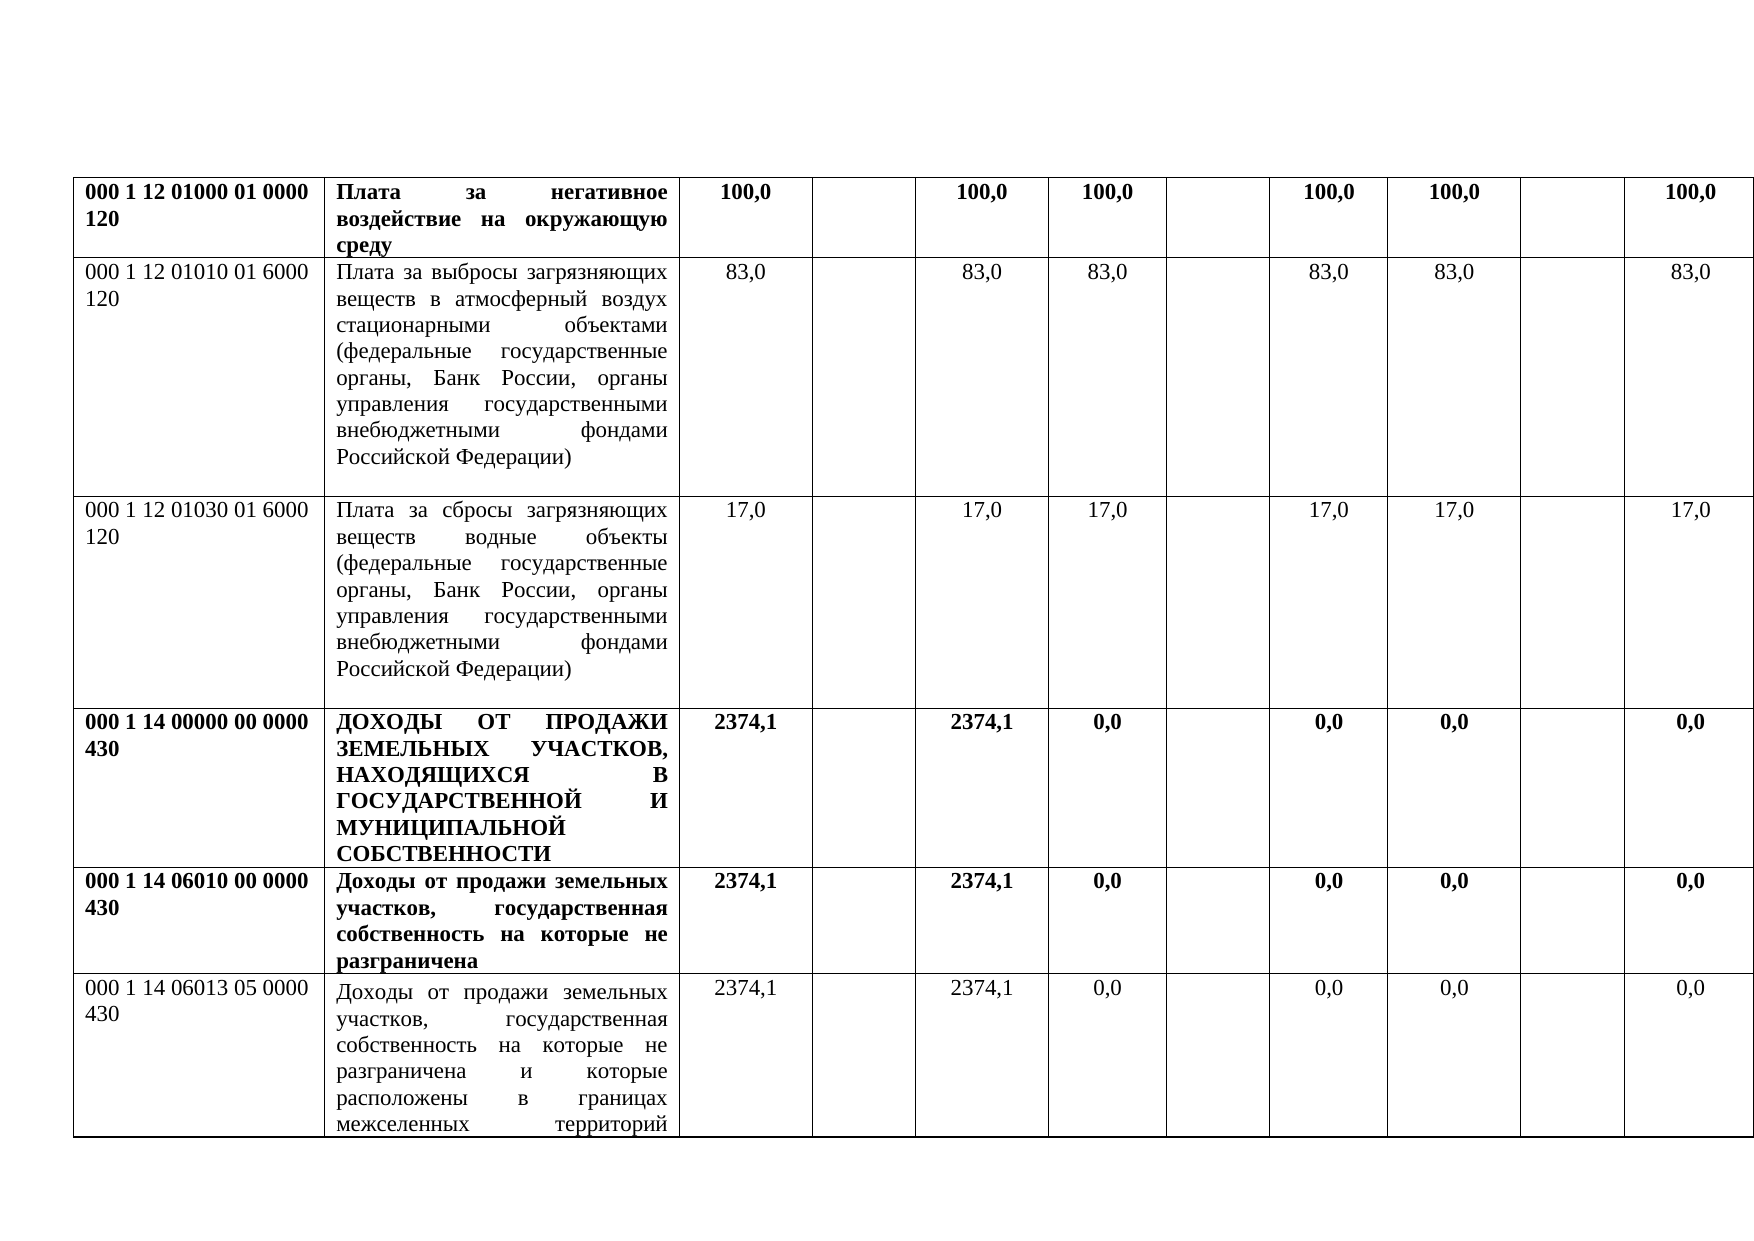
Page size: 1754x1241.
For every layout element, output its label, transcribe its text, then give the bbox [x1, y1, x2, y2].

table_cell [1521, 258, 1624, 496]
table_cell 17,0 [1049, 497, 1166, 707]
table_cell 000 1 12 01000 01 0000 120 [74, 178, 324, 257]
table_cell Плата за негативное воздействие на окружающую среду [325, 178, 679, 257]
table_cell Доходы от продажи земельных участков, государственная собственность на которые не разграничена [325, 868, 679, 973]
table_cell 0,0 [1388, 709, 1520, 867]
table_cell [1521, 974, 1624, 1136]
table_cell 100,0 [680, 178, 812, 257]
table_cell [1521, 709, 1624, 867]
table_cell 2374,1 [680, 868, 812, 973]
table_cell [813, 868, 915, 973]
table_cell 0,0 [1625, 974, 1753, 1136]
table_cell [325, 974, 679, 1136]
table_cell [74, 974, 324, 1136]
table_cell [1167, 868, 1269, 973]
table_cell 0,0 [1270, 974, 1387, 1136]
table_cell [813, 178, 915, 257]
table_cell 0,0 [1049, 709, 1166, 867]
table_cell 000 1 14 00000 00 0000 430 [74, 709, 324, 867]
table_cell 0,0 [1625, 709, 1753, 867]
table_cell 17,0 [1625, 497, 1753, 707]
table_cell [1167, 258, 1269, 496]
table_cell 17,0 [1270, 497, 1387, 707]
table_cell [1167, 974, 1269, 1136]
table_cell 0,0 [1049, 974, 1166, 1136]
table_cell 100,0 [1388, 178, 1520, 257]
table_cell 000 1 14 06010 00 0000 430 [74, 868, 324, 973]
table_cell 100,0 [1270, 178, 1387, 257]
table_cell 2374,1 [916, 974, 1048, 1136]
table_cell [1167, 709, 1269, 867]
table_cell 0,0 [1625, 868, 1753, 973]
table_cell 0,0 [1388, 868, 1520, 973]
table_cell 0,0 [1049, 868, 1166, 973]
table_cell 83,0 [916, 258, 1048, 496]
table_cell 100,0 [1625, 178, 1753, 257]
table_cell [813, 709, 915, 867]
table_cell 100,0 [1049, 178, 1166, 257]
table_cell 17,0 [916, 497, 1048, 707]
table_cell [1521, 497, 1624, 707]
table_cell ДОХОДЫ ОТ ПРОДАЖИ ЗЕМЕЛЬНЫХ УЧАСТКОВ, НАХОДЯЩИХСЯ В ГОСУДАРСТВЕННОЙ И МУНИЦИПАЛЬНОЙ СОБСТВЕННОСТИ [325, 709, 679, 867]
table_cell 2374,1 [680, 974, 812, 1136]
table_cell 0,0 [1270, 868, 1387, 973]
table_cell [813, 974, 915, 1136]
table_cell 000 1 12 01030 01 6000 120 [74, 497, 324, 707]
table_cell [1167, 497, 1269, 707]
table_cell 000 1 12 01010 01 6000 120 [74, 258, 324, 496]
table_cell 100,0 [916, 178, 1048, 257]
table_cell 0,0 [1270, 709, 1387, 867]
table_cell 2374,1 [916, 868, 1048, 973]
table_cell Плата за выбросы загрязняющих веществ в атмосферный воздух стационарными объектами (федеральные государственные органы, Банк России, органы управления государственными внебюджетными фондами Российской Федерации) [325, 258, 679, 496]
table_cell 2374,1 [680, 709, 812, 867]
table_cell 83,0 [1625, 258, 1753, 496]
table_cell 83,0 [680, 258, 812, 496]
table_cell 83,0 [1388, 258, 1520, 496]
table_cell 17,0 [680, 497, 812, 707]
table_cell 83,0 [1049, 258, 1166, 496]
table_cell [813, 497, 915, 707]
table_cell 17,0 [1388, 497, 1520, 707]
table_cell [1167, 178, 1269, 257]
table_cell [1521, 178, 1624, 257]
table_cell [813, 258, 915, 496]
table_cell 2374,1 [916, 709, 1048, 867]
table_cell 0,0 [1388, 974, 1520, 1136]
table_cell 83,0 [1270, 258, 1387, 496]
table_cell [1521, 868, 1624, 973]
table_cell Плата за сбросы загрязняющих веществ водные объекты (федеральные государственные органы, Банк России, органы управления государственными внебюджетными фондами Российской Федерации) [325, 497, 679, 707]
